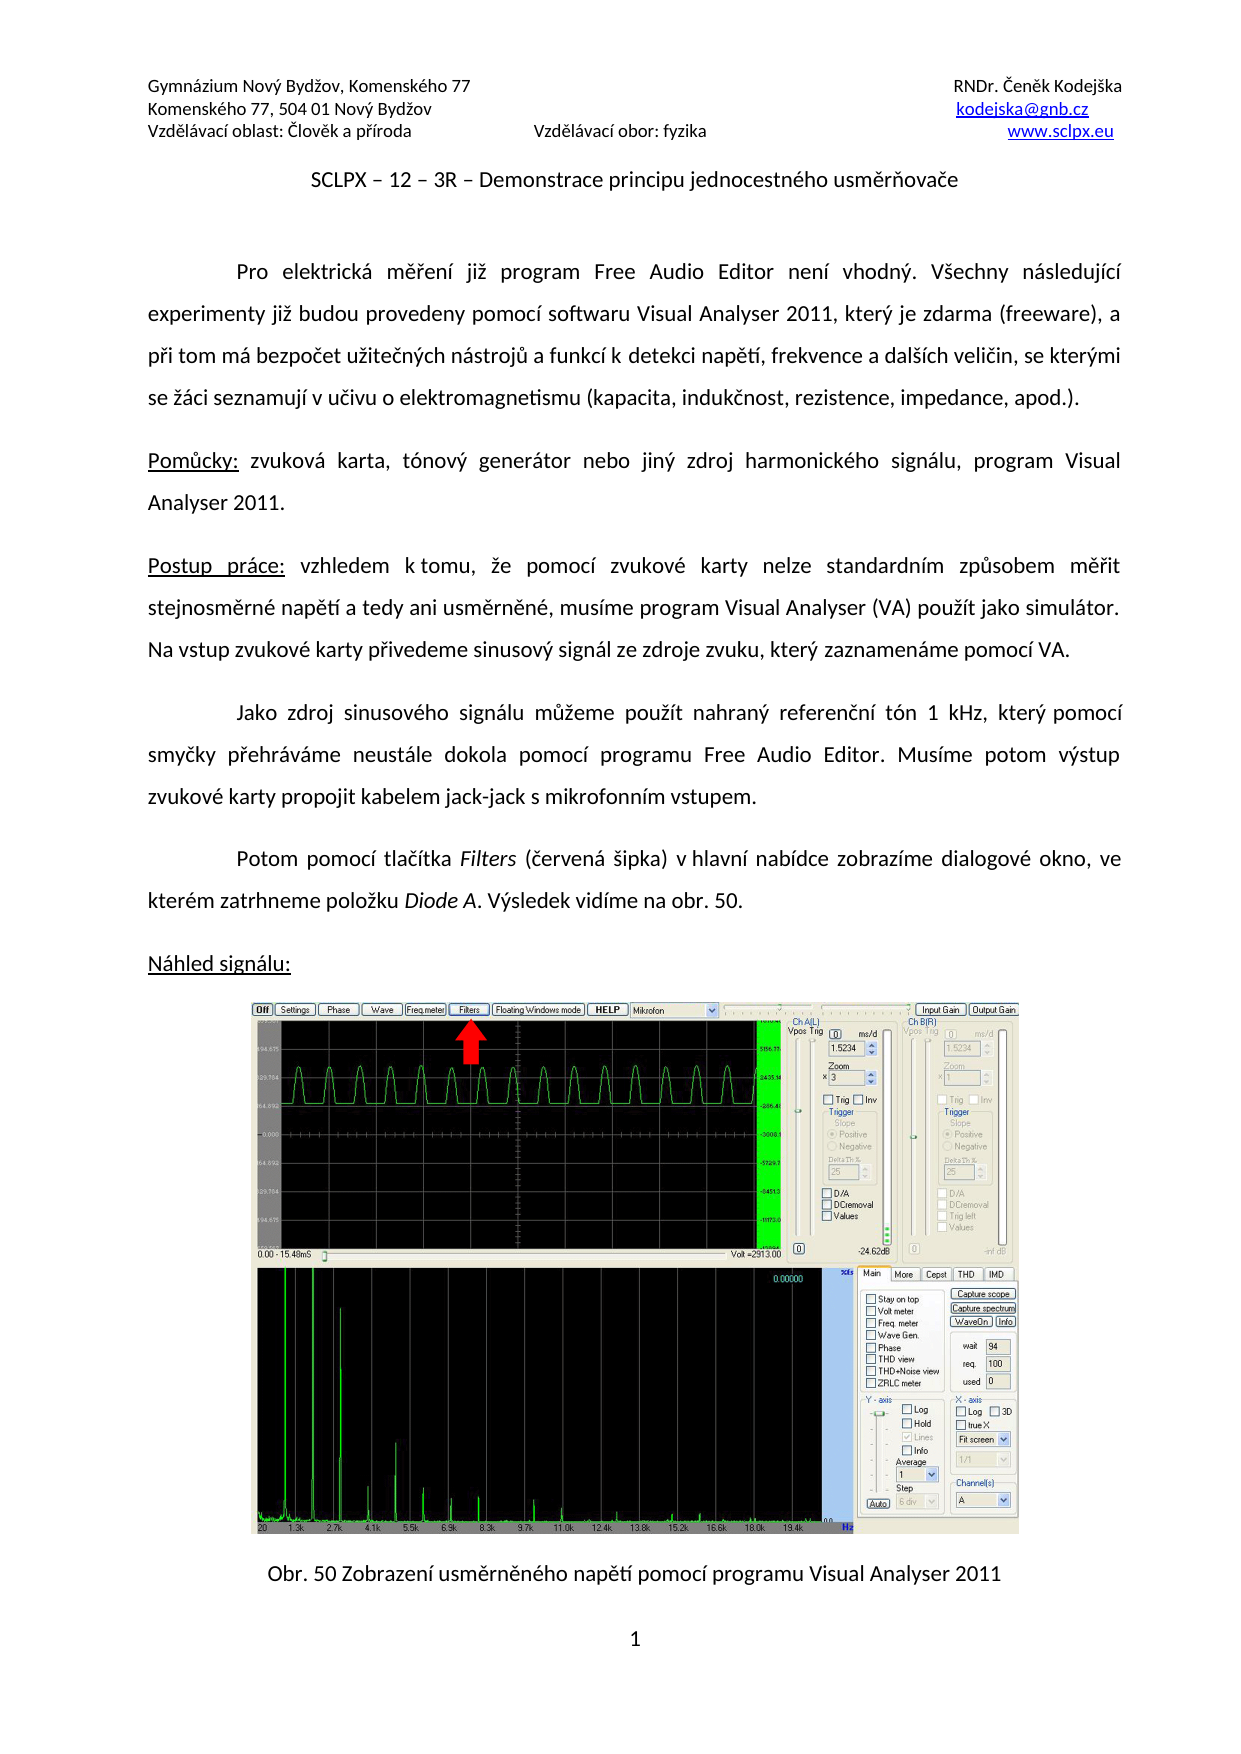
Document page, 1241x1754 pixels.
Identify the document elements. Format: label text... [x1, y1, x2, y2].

text Náhled signálu: [148, 949, 1122, 977]
text Pomůcky: zvuková karta, tónový generátor nebo jiný zdroj harmonického signálu, program Visual Analyser 2011. [148, 446, 1122, 516]
text Potom pomocí tlačítka Filters (červená šipka) v hlavní nabídce zobrazíme dialogové okno, ve kterém zatrhneme položku Diode A. Výsledek vidíme na obr. 50. [148, 844, 1122, 914]
text Jako zdroj sinusového signálu můžeme použít nahraný referenční tón 1 kHz, který pomocí smyčky přehráváme neustále dokola pomocí programu Free Audio Editor. Musíme potom výstup zvukové karty propojit kabelem jack-jack s mikrofonním vstupem. [148, 698, 1122, 810]
picture [251, 1002, 1019, 1534]
text Pro elektrická měření již program Free Audio Editor není vhodný. Všechny následující experimenty již budou provedeny pomocí softwaru Visual Analyser 2011, který je zdarma (freeware), a při tom má bezpočet užitečných nástrojů a funkcí k detekci napětí, frekvence a dalších veličin, se kterými se žáci seznamují v učivu o elektromagnetismu (kapacita, indukčnost, rezistence, impedance, apod.). [148, 257, 1122, 411]
text Postup práce: vzhledem k tomu, že pomocí zvukové karty nelze standardním způsobem měřit stejnosměrné napětí a tedy ani usměrněné, musíme program Visual Analyser (VA) použít jako simulátor. Na vstup zvukové karty přivedeme sinusový signál ze zdroje zvuku, který zaznamenáme pomocí VA. [148, 551, 1122, 663]
text Obr. 50 Zobrazení usměrněného napětí pomocí programu Visual Analyser 2011 [148, 1559, 1122, 1587]
